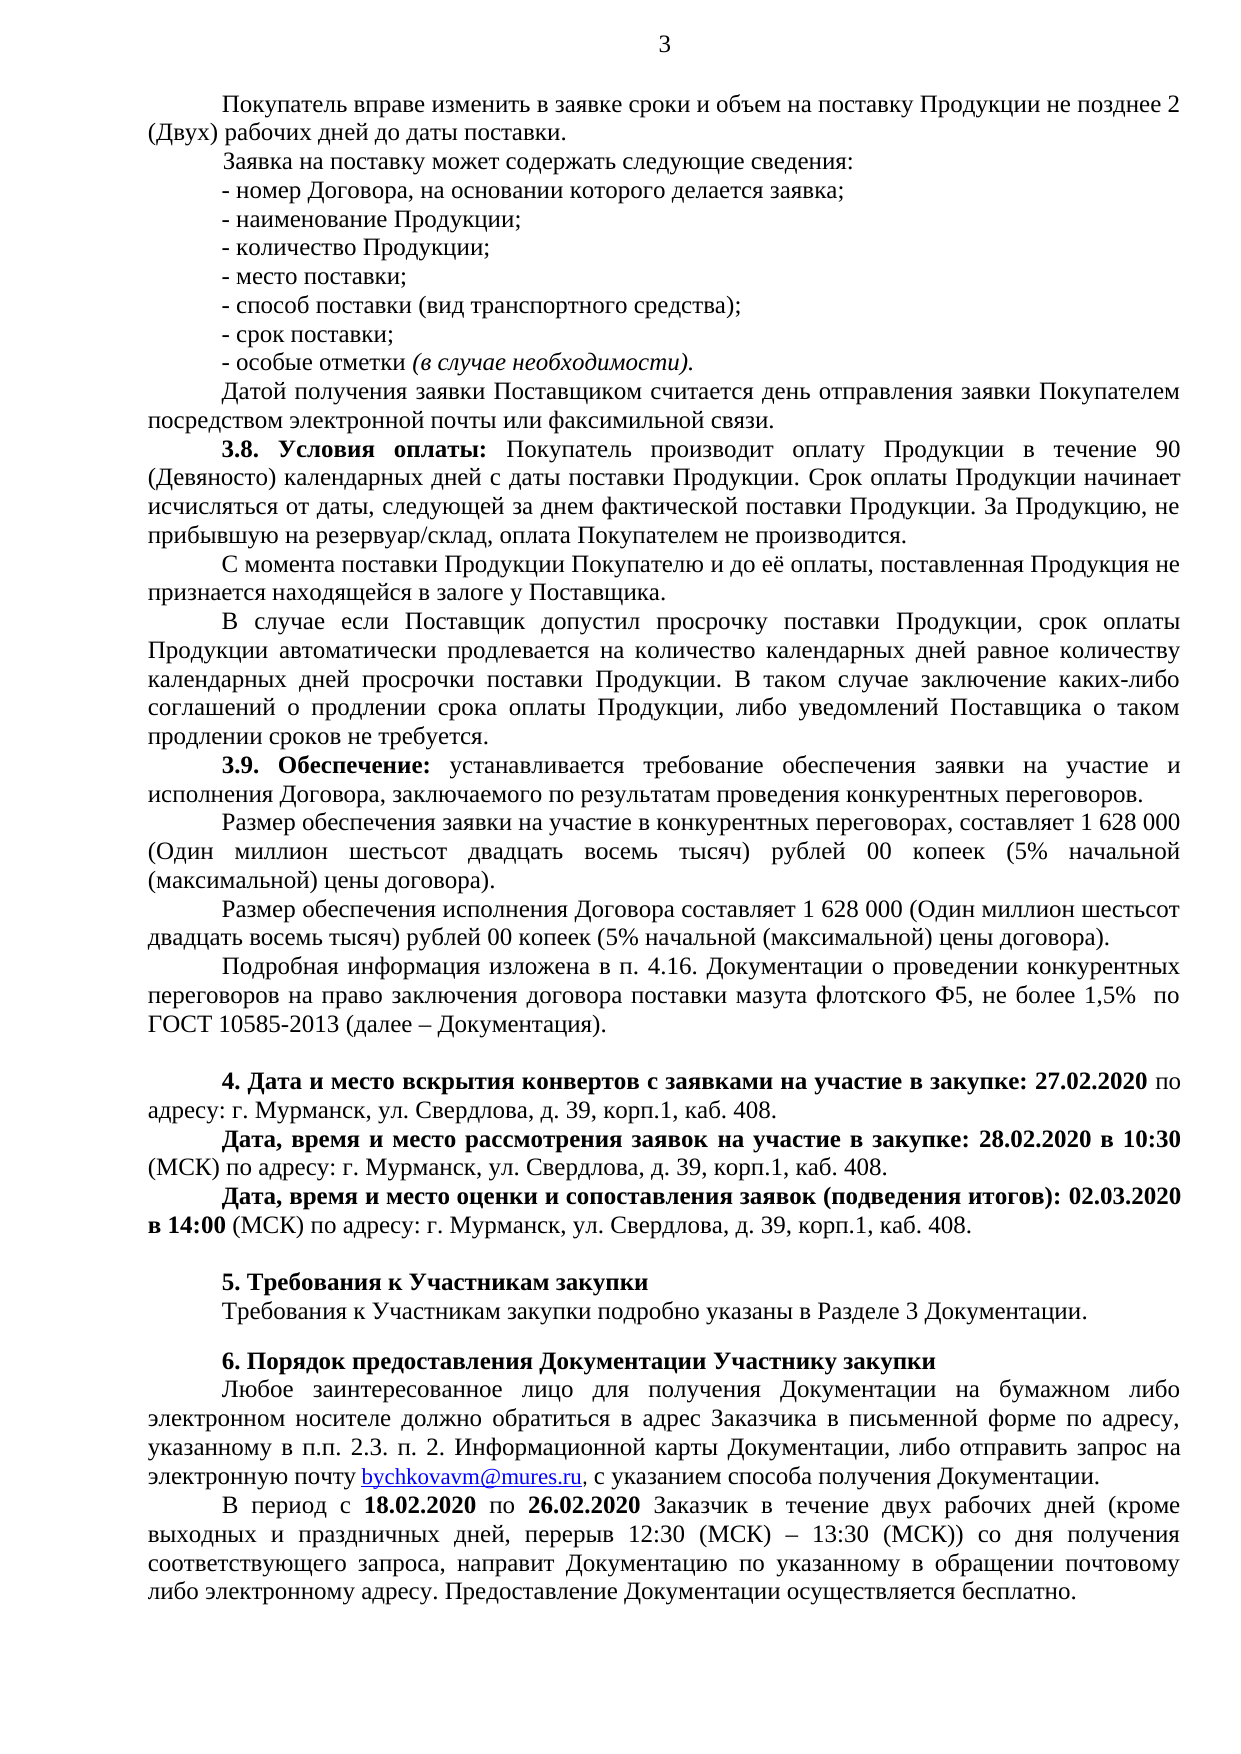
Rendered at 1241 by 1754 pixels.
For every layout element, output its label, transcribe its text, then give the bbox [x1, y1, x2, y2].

text Подробная информация изложена в п. 4.16. Документации о проведении конкурентных переговоров на право заключения договора поставки мазута флотского Ф5, не более 1,5% по ГОСТ 10585-2013 (далее – Документация). [148, 951, 1181, 1037]
text Требования к Участникам закупки подробно указаны в Разделе 3 Документации. [148, 1296, 1181, 1325]
text Размер обеспечения исполнения Договора составляет 1 628 000 (Один миллион шестьсот двадцать восемь тысяч) рублей 00 копеек (5% начальной (максимальной) цены договора). [148, 894, 1181, 951]
text С момента поставки Продукции Покупателю и до её оплаты, поставленная Продукция не признается находящейся в залоге у Поставщика. [148, 549, 1181, 606]
text В случае если Поставщик допустил просрочку поставки Продукции, срок оплаты Продукции автоматически продлевается на количество календарных дней равное количеству календарных дней просрочки поставки Продукции. В таком случае заключение каких-либо соглашений о продлении срока оплаты Продукции, либо уведомлений Поставщика о таком продлении сроков не требуется. [148, 606, 1181, 750]
text - наименование Продукции; [148, 204, 1181, 232]
text Покупатель вправе изменить в заявке сроки и объем на поставку Продукции не позднее 2 (Двух) рабочих дней до даты поставки. [148, 89, 1181, 146]
text Дата, время и место оценки и сопоставления заявок (подведения итогов): 02.03.2020 в 14:00 (МСК) по адресу: г. Мурманск, ул. Свердлова, д. 39, корп.1, каб. 408. [148, 1181, 1181, 1239]
text Размер обеспечения заявки на участие в конкурентных переговорах, составляет 1 628 000 (Один миллион шестьсот двадцать восемь тысяч) рублей 00 копеек (5% начальной (максимальной) цены договора). [148, 807, 1181, 894]
text - номер Договора, на основании которого делается заявка; [148, 175, 1181, 204]
text 3.9. Обеспечение: устанавливается требование обеспечения заявки на участие и исполнения Договора, заключаемого по результатам проведения конкурентных переговоров. [148, 750, 1181, 807]
text - количество Продукции; [148, 232, 1181, 261]
text Любое заинтересованное лицо для получения Документации на бумажном либо электронном носителе должно обратиться в адрес Заказчика в письменной форме по адресу, указанному в п.п. 2.3. п. 2. Информационной карты Документации, либо отправить запрос на электронную почту bychkovavm@mures.ru, с указанием способа получения Документации. [148, 1374, 1181, 1490]
text - срок поставки; [148, 319, 1181, 347]
text Дата, время и место рассмотрения заявок на участие в закупке: 28.02.2020 в 10:30 (МСК) по адресу: г. Мурманск, ул. Свердлова, д. 39, корп.1, каб. 408. [148, 1124, 1181, 1181]
text 6. Порядок предоставления Документации Участнику закупки [148, 1346, 1181, 1374]
text 3.8. Условия оплаты: Покупатель производит оплату Продукции в течение 90 (Девяносто) календарных дней с даты поставки Продукции. Срок оплаты Продукции начинает исчисляться от даты, следующей за днем фактической поставки Продукции. За Продукцию, не прибывшую на резервуар/склад, оплата Покупателем не производится. [148, 434, 1181, 549]
text - особые отметки (в случае необходимости). [148, 347, 1181, 376]
text - способ поставки (вид транспортного средства); [148, 290, 1181, 319]
text В период с 18.02.2020 по 26.02.2020 Заказчик в течение двух рабочих дней (кроме выходных и праздничных дней, перерыв 12:30 (МСК) – 13:30 (МСК)) со дня получения соответствующего запроса, направит Документацию по указанному в обращении почтовому либо электронному адресу. Предоставление Документации осуществляется бесплатно. [148, 1490, 1181, 1605]
text Заявка на поставку может содержать следующие сведения: [223, 146, 1181, 175]
text - место поставки; [148, 261, 1181, 290]
text 4. Дата и место вскрытия конвертов с заявками на участие в закупке: 27.02.2020 по адресу: г. Мурманск, ул. Свердлова, д. 39, корп.1, каб. 408. [148, 1066, 1181, 1124]
text 5. Требования к Участникам закупки [148, 1267, 1181, 1296]
text Датой получения заявки Поставщиком считается день отправления заявки Покупателем посредством электронной почты или факсимильной связи. [148, 376, 1181, 434]
